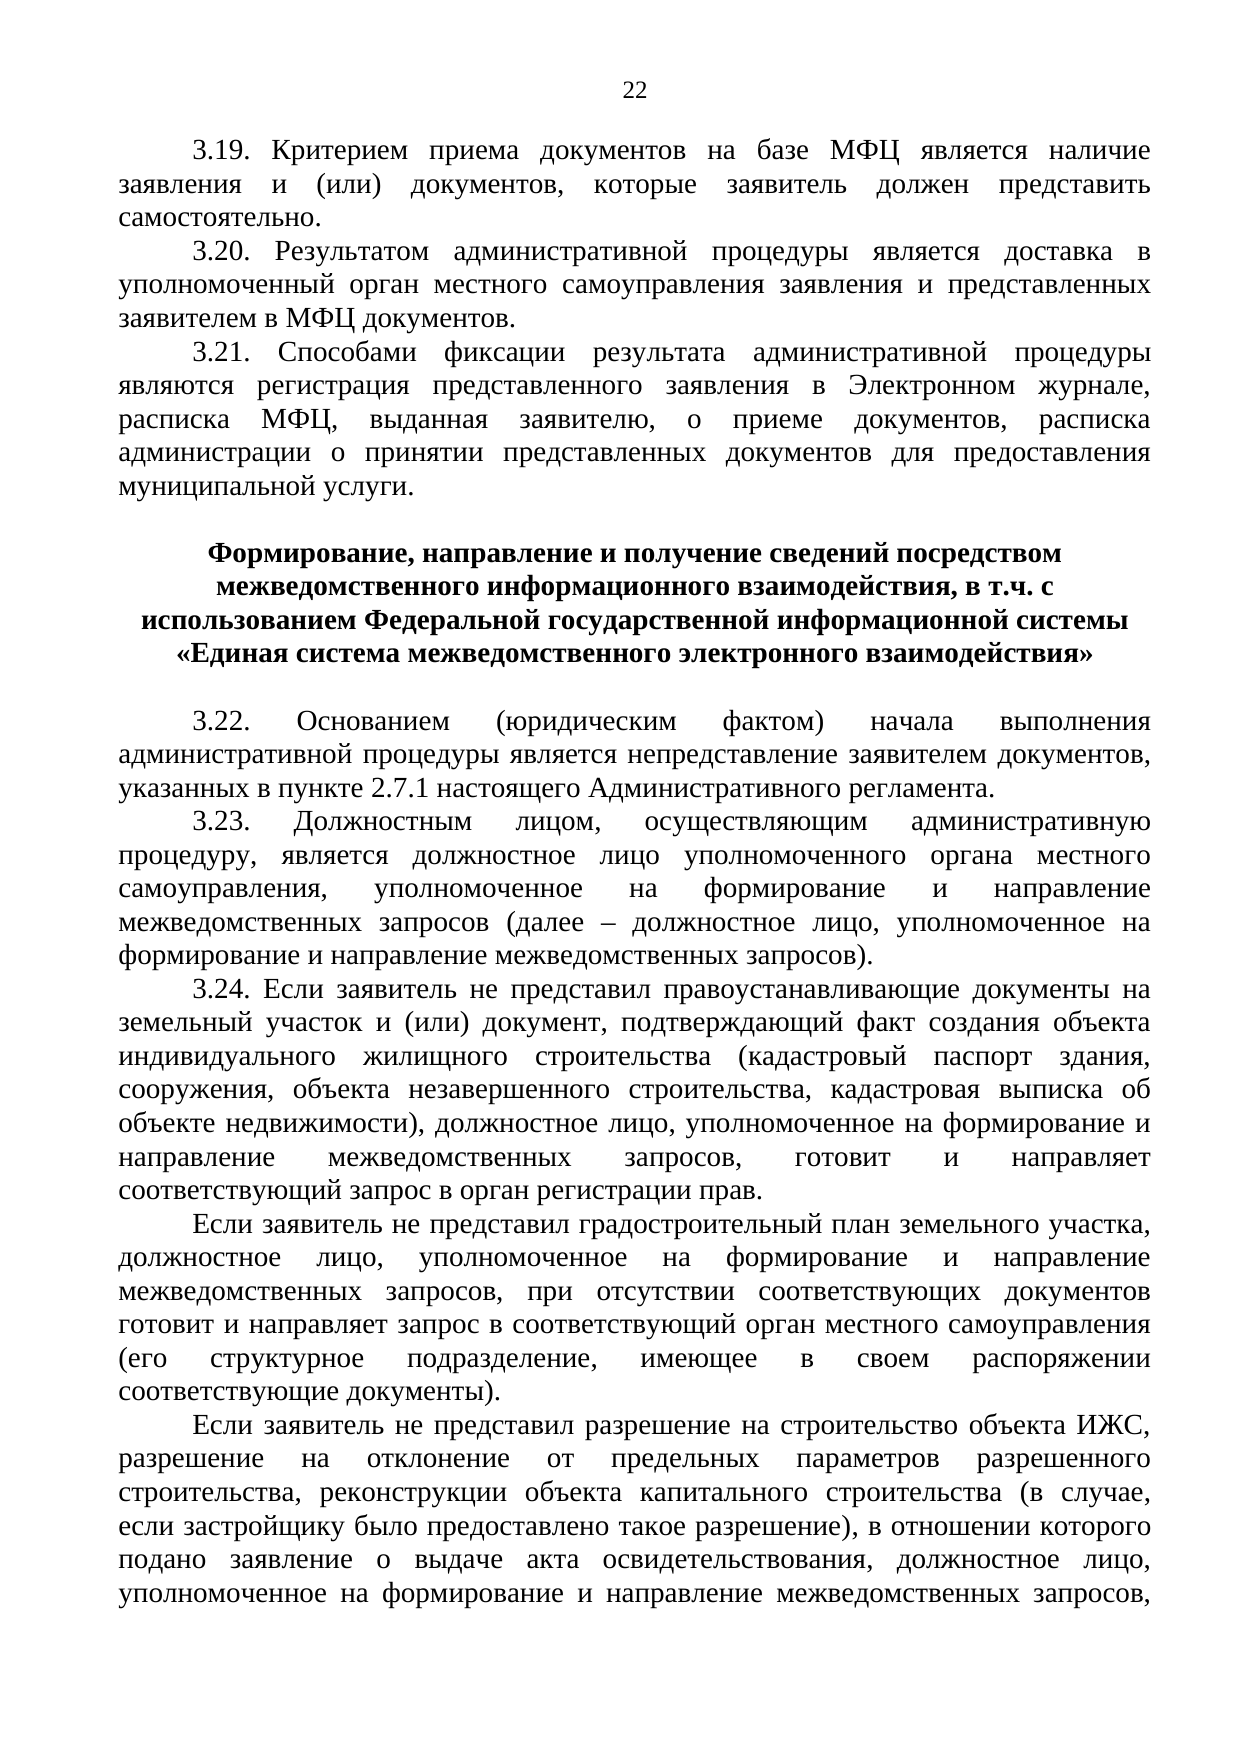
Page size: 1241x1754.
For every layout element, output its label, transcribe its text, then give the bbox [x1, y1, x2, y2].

text 3.21. Способами фиксации результата административной процедуры являются регистрация представленного заявления в Электронном журнале, расписка МФЦ, выданная заявителю, о приеме документов, расписка администрации о принятии представленных документов для предоставления муниципальной услуги. [118, 334, 1152, 501]
text Формирование, направление и получение сведений посредством межведомственного информационного взаимодействия, в т.ч. с использованием Федеральной государственной информационной системы «Единая система межведомственного электронного взаимодействия» [118, 535, 1152, 669]
text Если заявитель не представил градостроительный план земельного участка, должностное лицо, уполномоченное на формирование и направление межведомственных запросов, при отсутствии соответствующих документов готовит и направляет запрос в соответствующий орган местного самоуправления (его структурное подразделение, имеющее в своем распоряжении соответствующие документы). [118, 1206, 1152, 1407]
text 3.23. Должностным лицом, осуществляющим административную процедуру, является должностное лицо уполномоченного органа местного самоуправления, уполномоченное на формирование и направление межведомственных запросов (далее – должностное лицо, уполномоченное на формирование и направление межведомственных запросов). [118, 803, 1152, 971]
text 3.24. Если заявитель не представил правоустанавливающие документы на земельный участок и (или) документ, подтверждающий факт создания объекта индивидуального жилищного строительства (кадастровый паспорт здания, сооружения, объекта незавершенного строительства, кадастровая выписка об объекте недвижимости), должностное лицо, уполномоченное на формирование и направление межведомственных запросов, готовит и направляет соответствующий запрос в орган регистрации прав. [118, 971, 1152, 1206]
text 3.19. Критерием приема документов на базе МФЦ является наличие заявления и (или) документов, которые заявитель должен представить самостоятельно. [118, 132, 1152, 233]
text 3.22. Основанием (юридическим фактом) начала выполнения административной процедуры является непредставление заявителем документов, указанных в пункте 2.7.1 настоящего Административного регламента. [118, 703, 1152, 803]
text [118, 1407, 1152, 1608]
text 3.20. Результатом административной процедуры является доставка в уполномоченный орган местного самоуправления заявления и представленных заявителем в МФЦ документов. [118, 233, 1152, 334]
